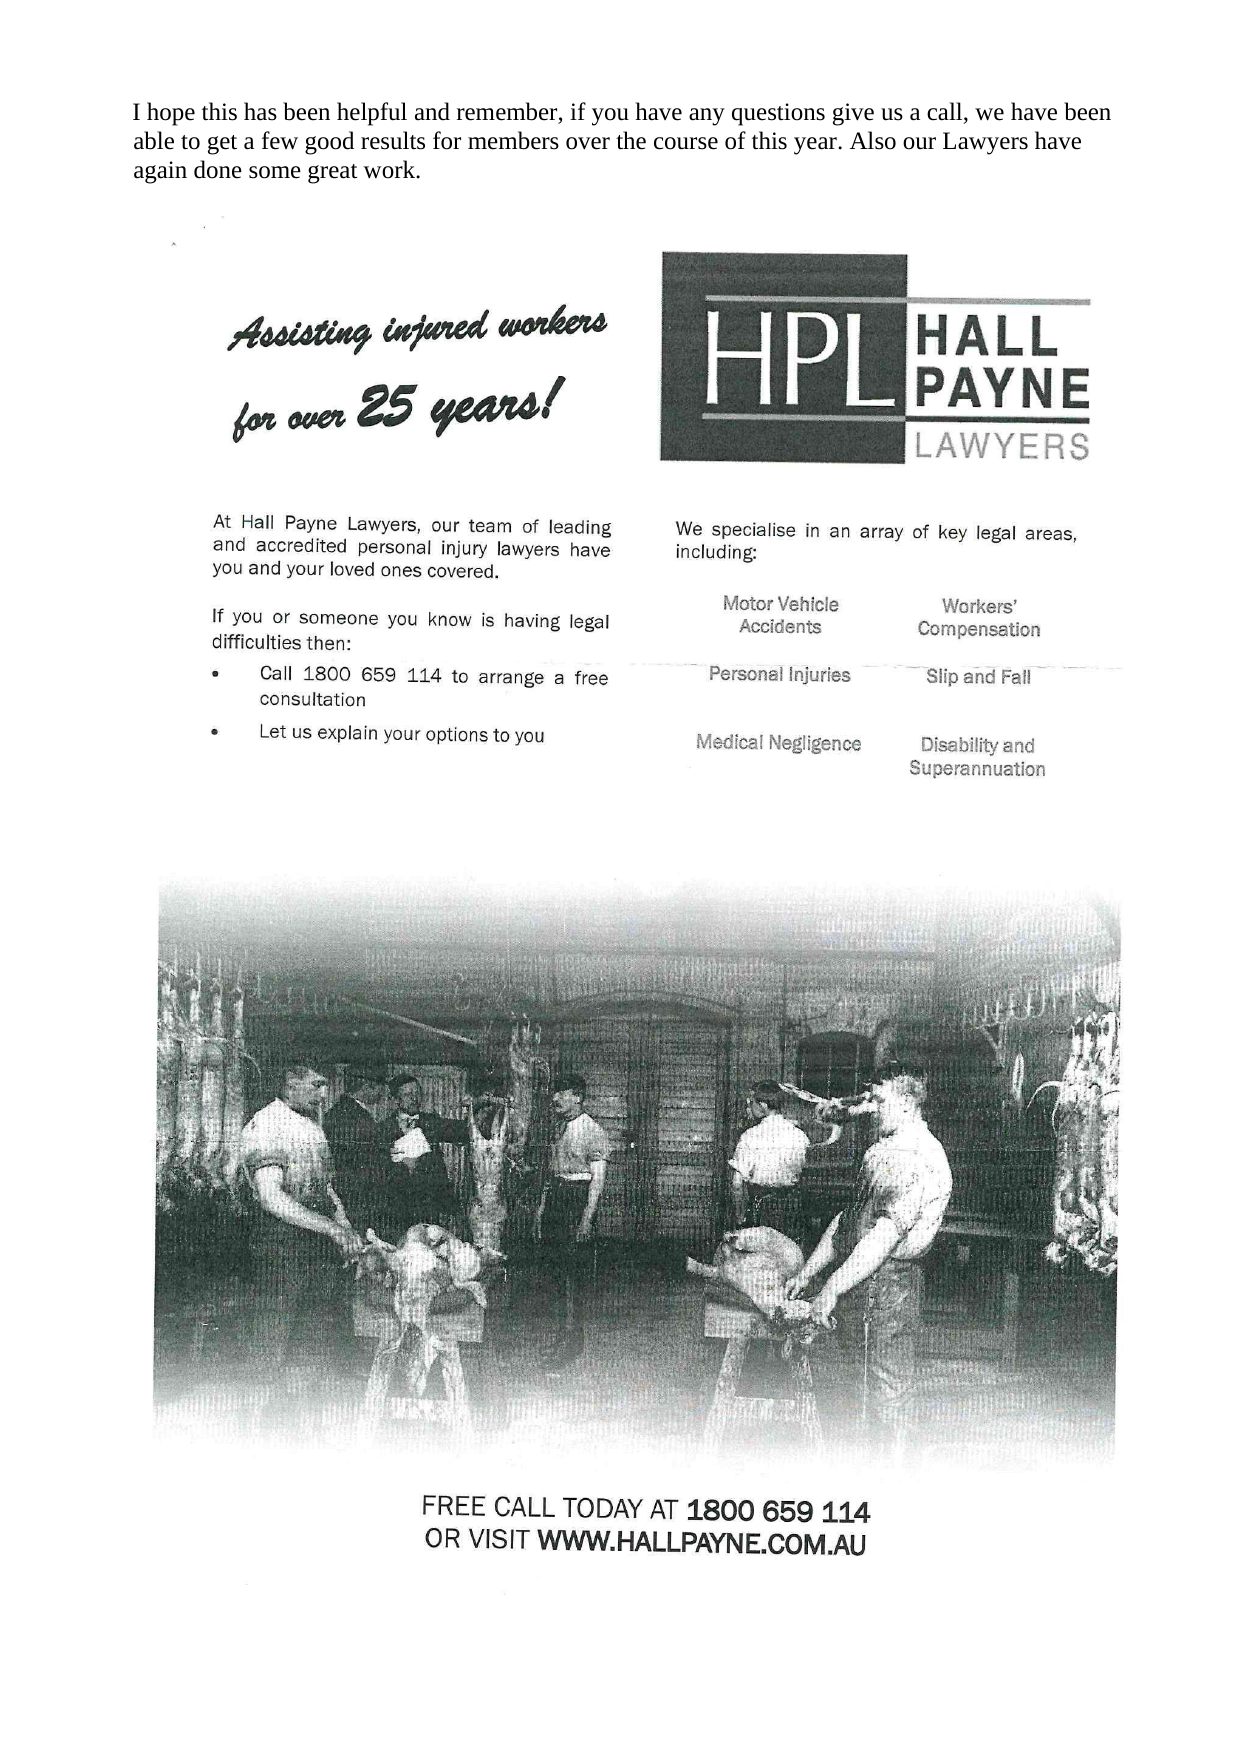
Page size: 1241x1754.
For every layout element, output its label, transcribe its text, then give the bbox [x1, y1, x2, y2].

picture [132, 196, 1135, 1615]
text I hope this has been helpful and remember, if you have any questions give us a call, we have been able to get a few good results for members over the course of this year. Also our Lawyers have again done some great work. [132, 97, 1133, 183]
